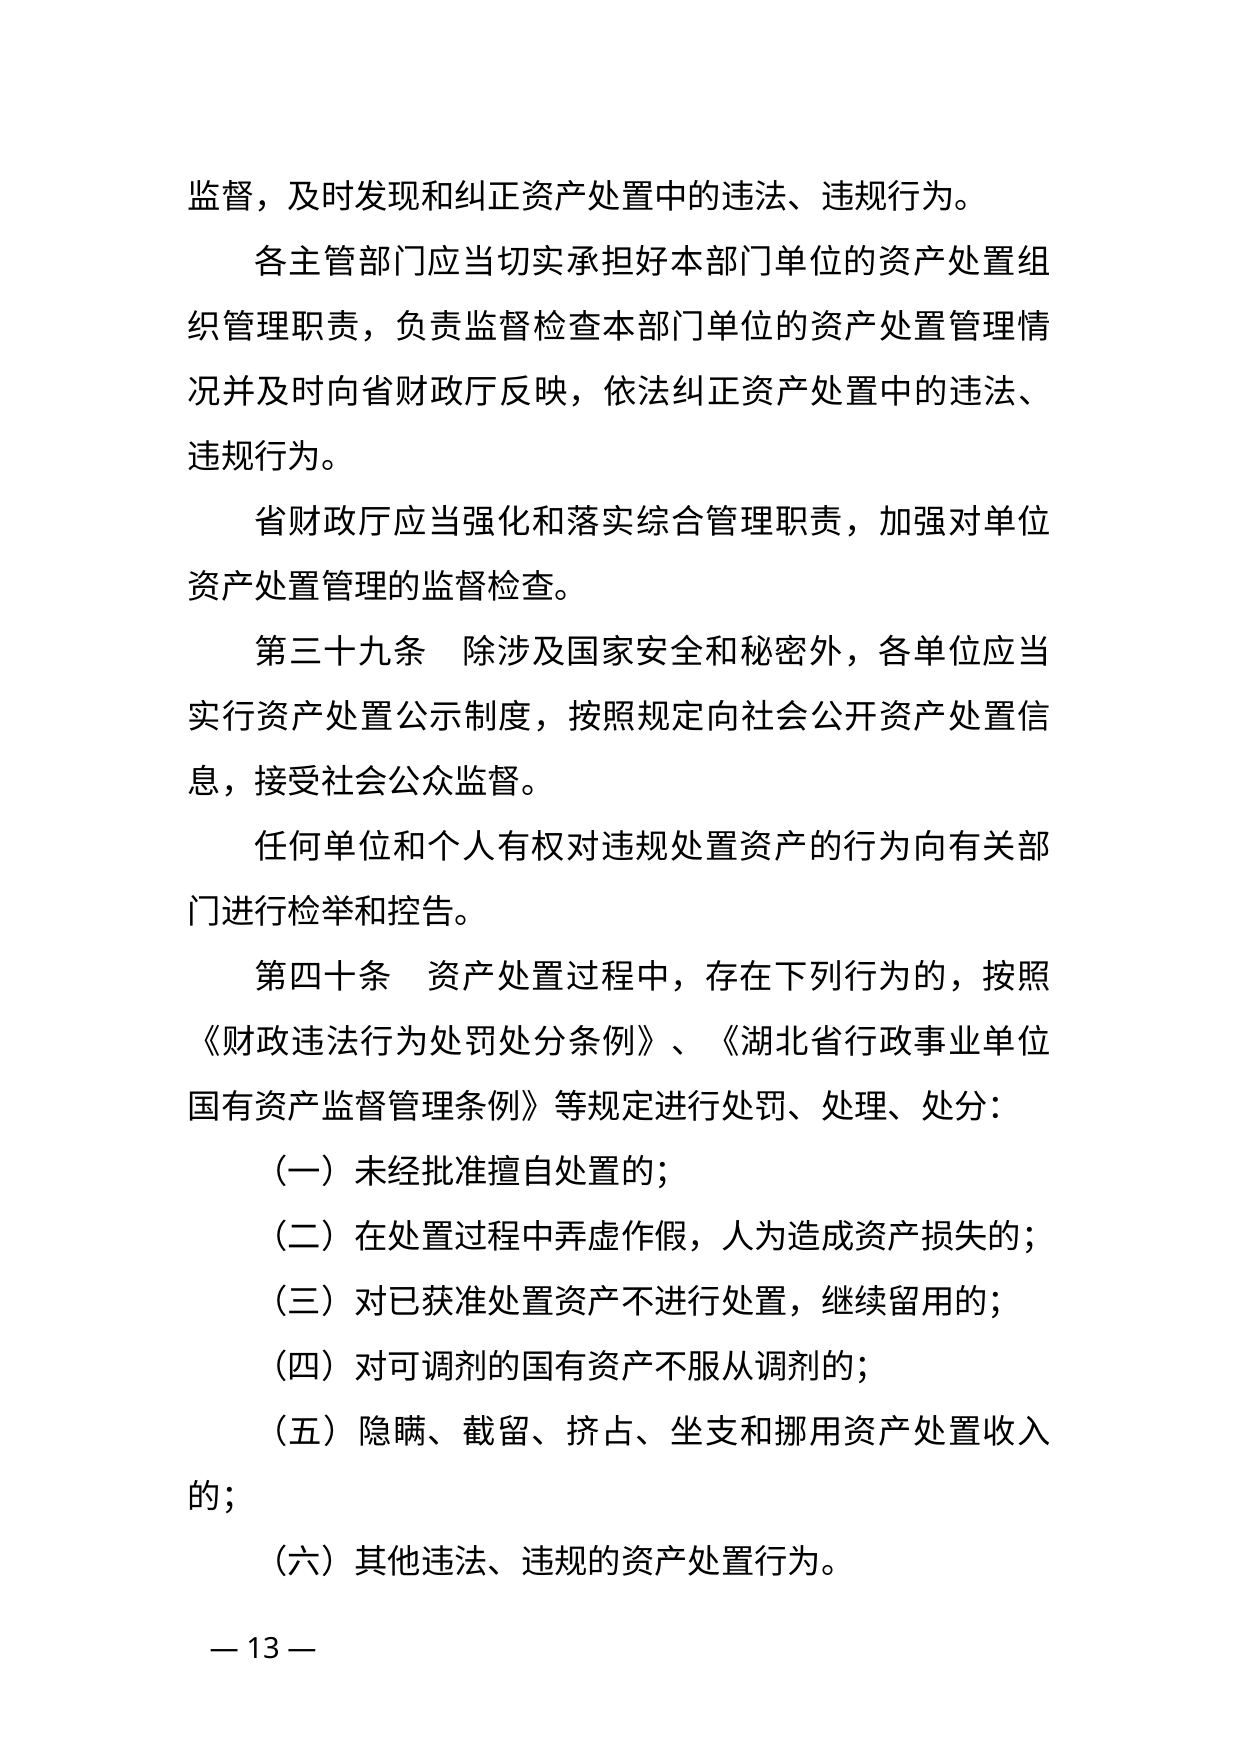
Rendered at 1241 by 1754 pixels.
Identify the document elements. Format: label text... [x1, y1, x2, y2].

text 应当强化和落实综合管理职责，加强对单位资产处置管理的监督检查。 [187, 487, 1053, 617]
text （一）未经批准擅自处置的； [187, 1137, 1053, 1202]
text （六）其他违法、违规的资产处置行为。 [187, 1527, 1053, 1592]
text 任何单位和个人有权对违规处置资产的行为向有关部门进行检举和控告。 [187, 812, 1053, 942]
text 各主管部门应当切实承担好本部门单位的资产处置组织管理职责，负责监督检查本部门单位的资产处置管理情况并及时向反映，依法纠正资产处置中的违法、违规行为。 [187, 227, 1053, 487]
text （二）在处置过程中弄虚作假，人为造成资产损失的； [187, 1202, 1053, 1267]
text 第三十九条 除涉及国家安全和秘密外，各单位应当实行资产处置公示制度，按照规定向社会公开资产处置信息，接受社会公众监督。 [187, 617, 1053, 812]
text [187, 162, 1053, 227]
text （五）隐瞒、截留、挤占、坐支和挪用资产处置收入的； [187, 1397, 1053, 1527]
text （四）对可调剂的国有资产不服从调剂的； [187, 1332, 1053, 1397]
text （三）对已获准处置资产不进行处置，继续留用的； [187, 1267, 1053, 1332]
text 第条 资产处置过程中，存在下列行为的，按照《财政违法行为处罚处分条例》、《湖北省行政事业单位国有资产监督管理条例》等规定进行处罚、处理、处分： [187, 942, 1053, 1137]
